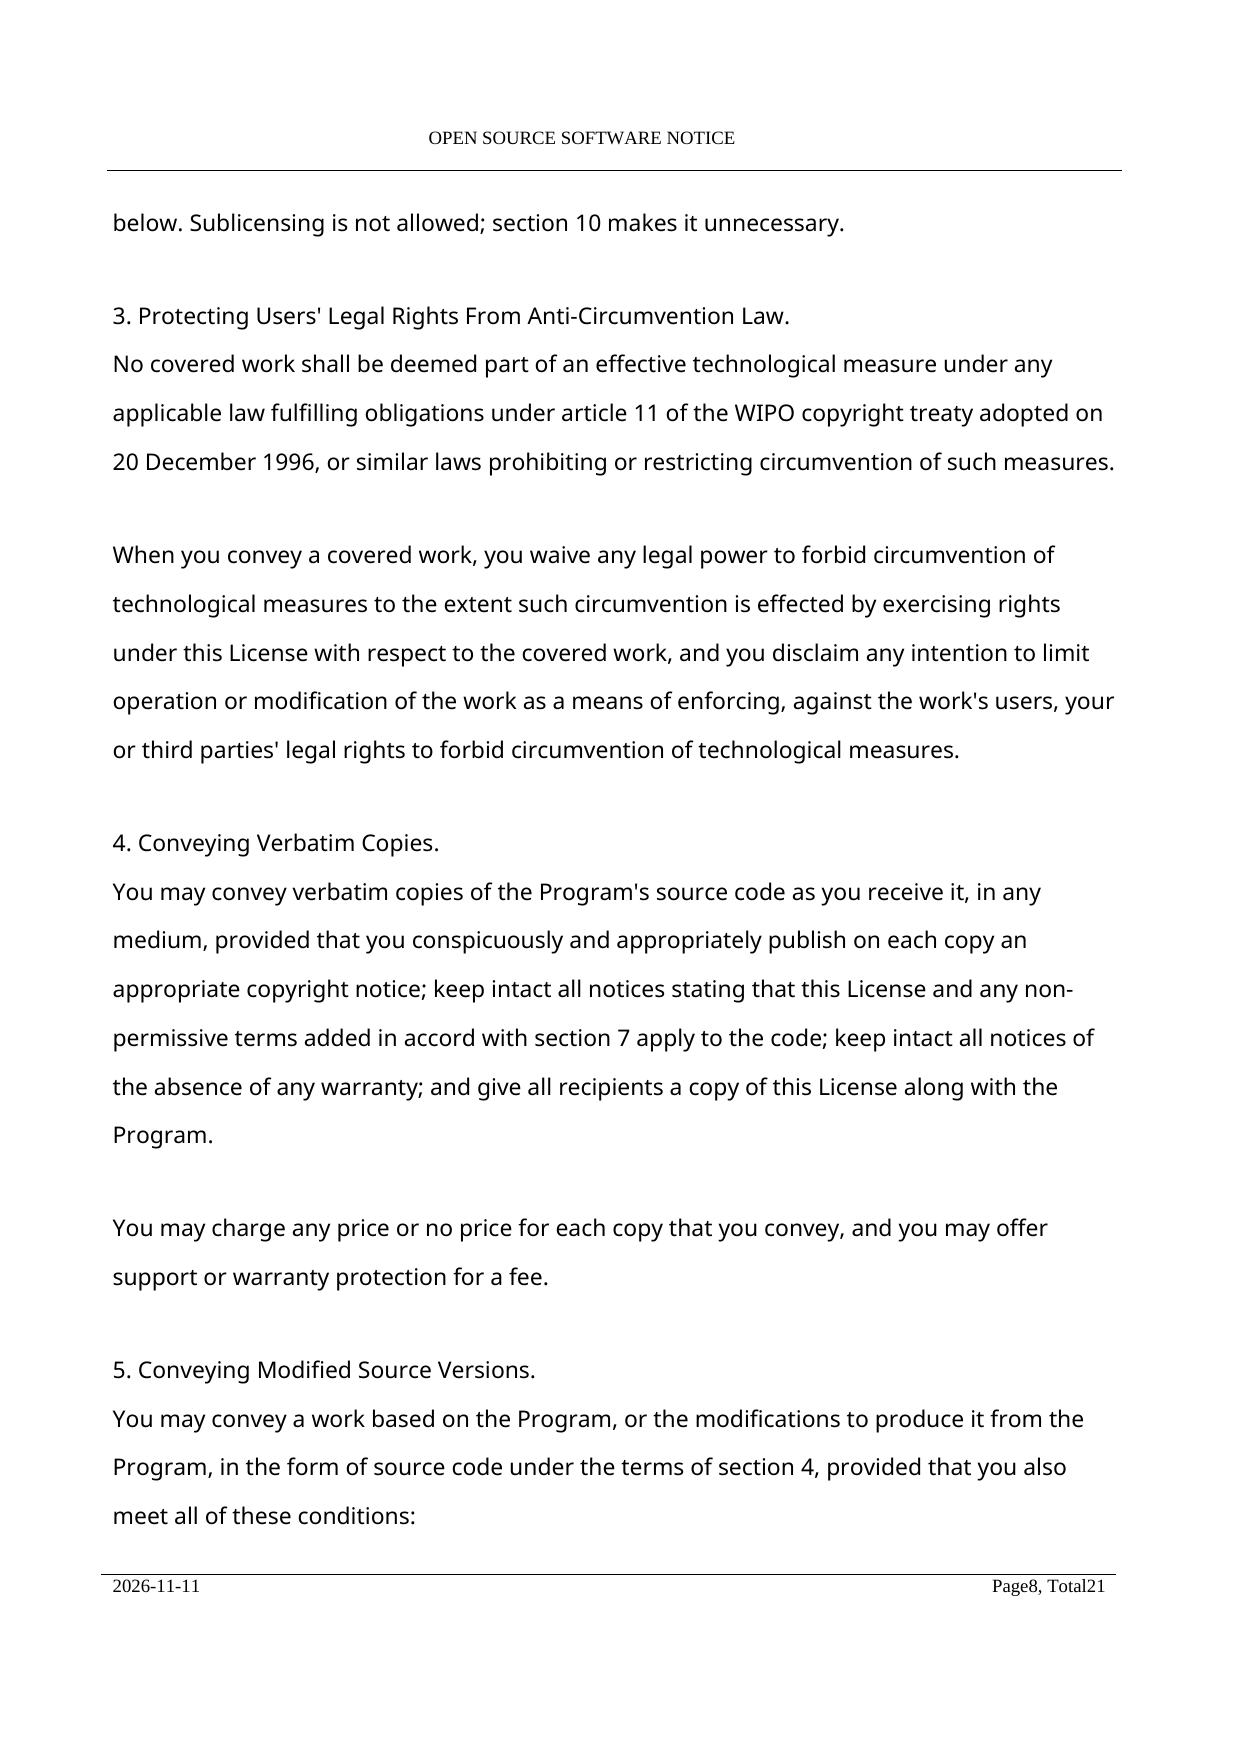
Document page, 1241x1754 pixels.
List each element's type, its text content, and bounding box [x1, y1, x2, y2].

text When you convey a covered work, you waive any legal power to forbid circumvention of technological measures to the extent such circumvention is effected by exercising rights under this License with respect to the covered work, and you disclaim any intention to limit operation or modification of the work as a means of enforcing, against the work's users, your or third parties' legal rights to forbid circumvention of technological measures. [112, 538, 1128, 766]
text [112, 206, 1128, 239]
text You may charge any price or no price for each copy that you convey, and you may offer support or warranty protection for a fee. [112, 1212, 1128, 1293]
text You may convey a work based on the Program, or the modifications to produce it from the Program, in the form of source code under the terms of section 4, provided that you also meet all of these conditions: [112, 1402, 1128, 1532]
text 4. Conveying Verbatim Copies. [112, 827, 1128, 859]
text 5. Conveying Modified Source Versions. [112, 1354, 1128, 1386]
text 3. Protecting Users' Legal Rights From Anti-Circumvention Law. [112, 299, 1128, 332]
text You may convey verbatim copies of the Program's source code as you receive it, in any medium, provided that you conspicuously and appropriately publish on each copy an appropriate copyright notice; keep intact all notices stating that this License and any non-permissive terms added in accord with section 7 apply to the code; keep intact all notices of the absence of any warranty; and give all recipients a copy of this License along with the Program. [112, 875, 1128, 1151]
text No covered work shall be deemed part of an effective technological measure under any applicable law fulfilling obligations under article 11 of the WIPO copyright treaty adopted on 20 December 1996, or similar laws prohibiting or restricting circumvention of such measures. [112, 348, 1128, 478]
